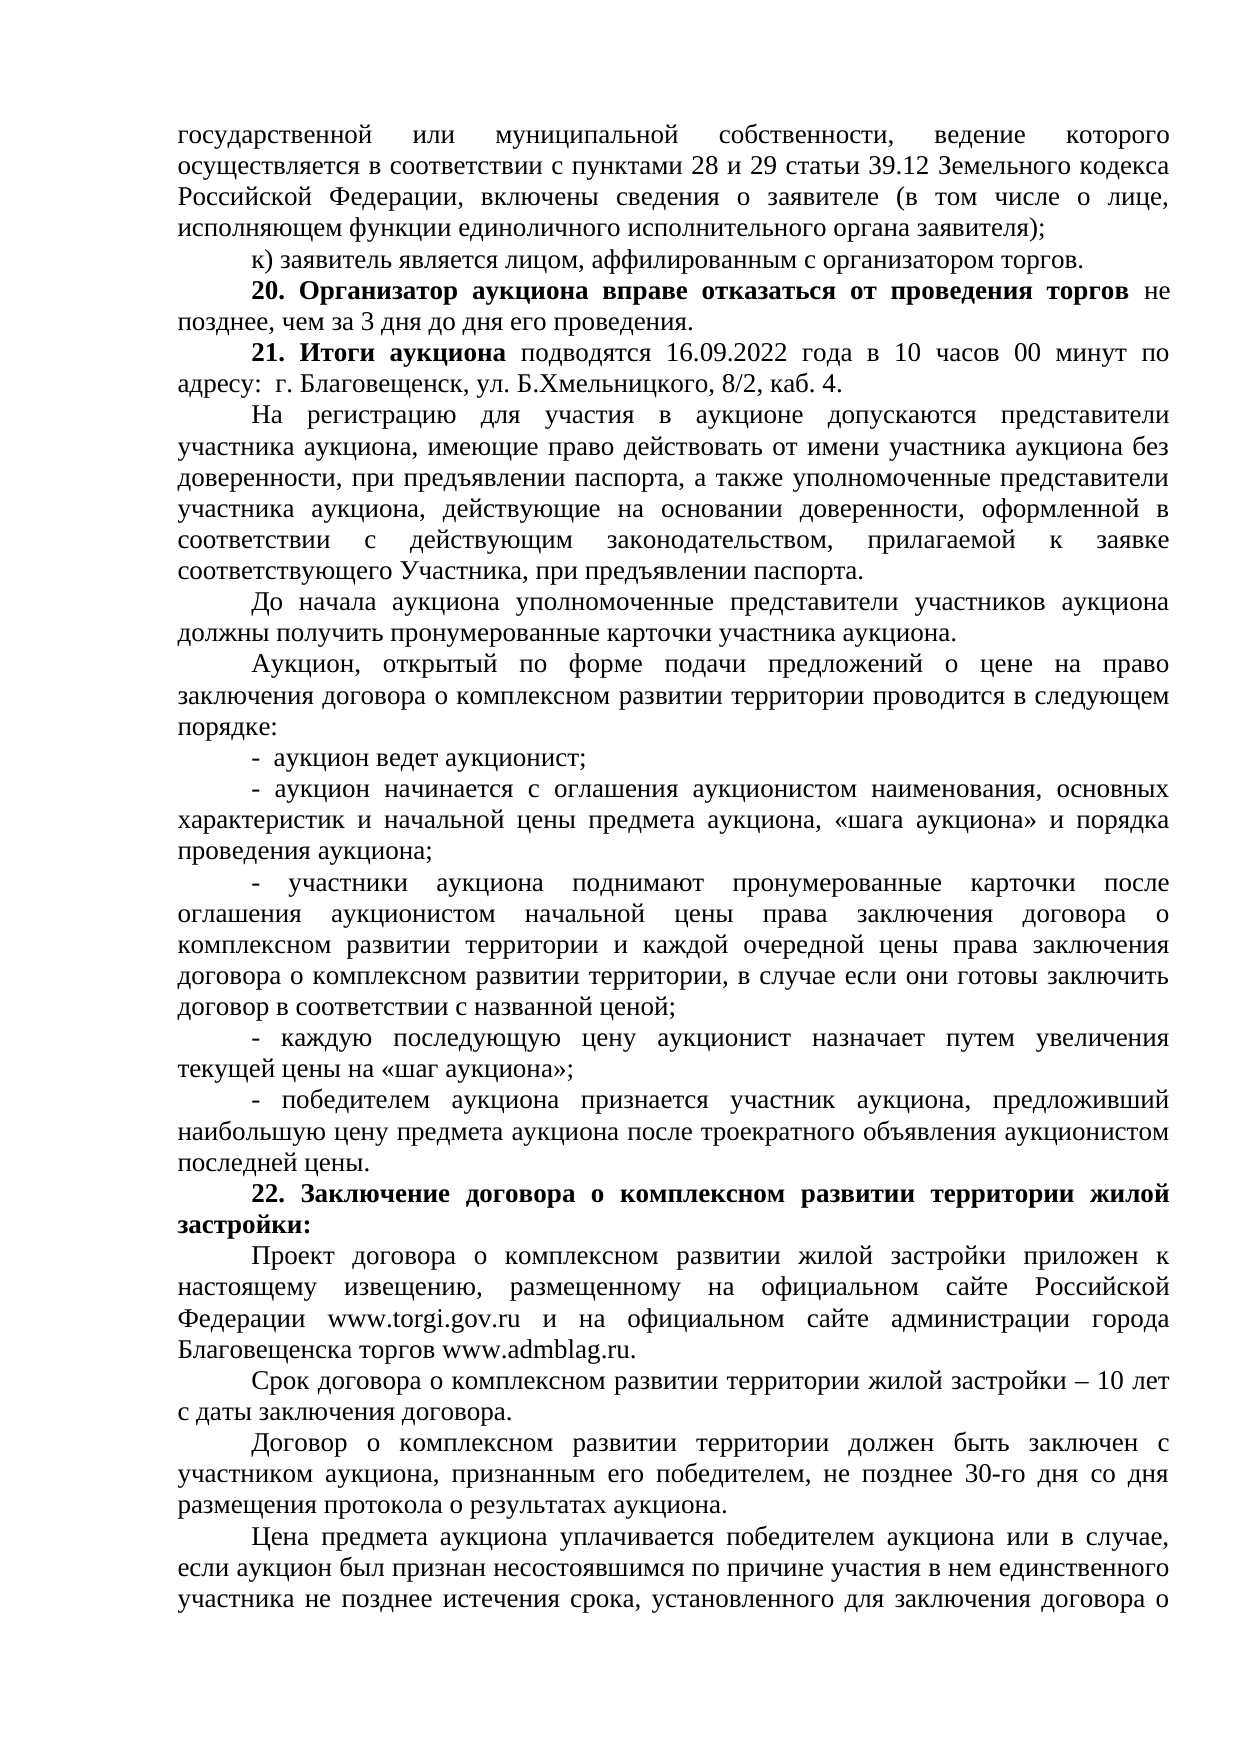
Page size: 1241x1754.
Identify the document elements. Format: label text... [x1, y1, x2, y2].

text До начала аукциона уполномоченные представители участников аукциона должны получить пронумерованные карточки участника аукциона. [177, 585, 1171, 648]
text Договор о комплексном развитии территории должен быть заключен с участником аукциона, признанным его победителем, не позднее 30-го дня со дня размещения протокола о результатах аукциона. [177, 1426, 1171, 1520]
text - победителем аукциона признается участник аукциона, предложивший наибольшую цену предмета аукциона после троекратного объявления аукционистом последней цены. [177, 1084, 1171, 1177]
text 21. Итоги аукциона подводятся 16.09.2022 года в 10 часов 00 минут по адресу: г. Благовещенск, ул. Б.Хмельницкого, 8/2, каб. 4. [177, 336, 1171, 398]
text Аукцион, открытый по форме подачи предложений о цене на право заключения договора о комплексном развитии территории проводится в следующем порядке: [177, 648, 1171, 741]
text к) заявитель является лицом, аффилированным с организатором торгов. [177, 243, 1171, 274]
text 20. Организатор аукциона вправе отказаться от проведения торгов не позднее, чем за 3 дня до дня его проведения. [177, 274, 1171, 336]
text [177, 118, 1171, 243]
text - аукцион ведет аукционист; [177, 741, 1171, 772]
text - участники аукциона поднимают пронумерованные карточки после оглашения аукционистом начальной цены права заключения договора о комплексном развитии территории и каждой очередной цены права заключения договора о комплексном развитии территории, в случае если они готовы заключить договор в соответствии с названной ценой; [177, 866, 1171, 1021]
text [177, 1520, 1171, 1613]
text Срок договора о комплексном развитии территории жилой застройки – 10 лет с даты заключения договора. [177, 1364, 1171, 1426]
text 22. Заключение договора о комплексном развитии территории жилой застройки: [177, 1177, 1171, 1239]
text - аукцион начинается с оглашения аукционистом наименования, основных характеристик и начальной цены предмета аукциона, «шага аукциона» и порядка проведения аукциона; [177, 772, 1171, 866]
text На регистрацию для участия в аукционе допускаются представители участника аукциона, имеющие право действовать от имени участника аукциона без доверенности, при предъявлении паспорта, а также уполномоченные представители участника аукциона, действующие на основании доверенности, оформленной в соответствии с действующим законодательством, прилагаемой к заявке соответствующего Участника, при предъявлении паспорта. [177, 398, 1171, 585]
text Проект договора о комплексном развитии жилой застройки приложен к настоящему извещению, размещенному на официальном сайте Российской Федерации www.torgi.gov.ru и на официальном сайте администрации города Благовещенска торгов www.admblag.ru. [177, 1239, 1171, 1364]
text - каждую последующую цену аукционист назначает путем увеличения текущей цены на «шаг аукциона»; [177, 1021, 1171, 1084]
